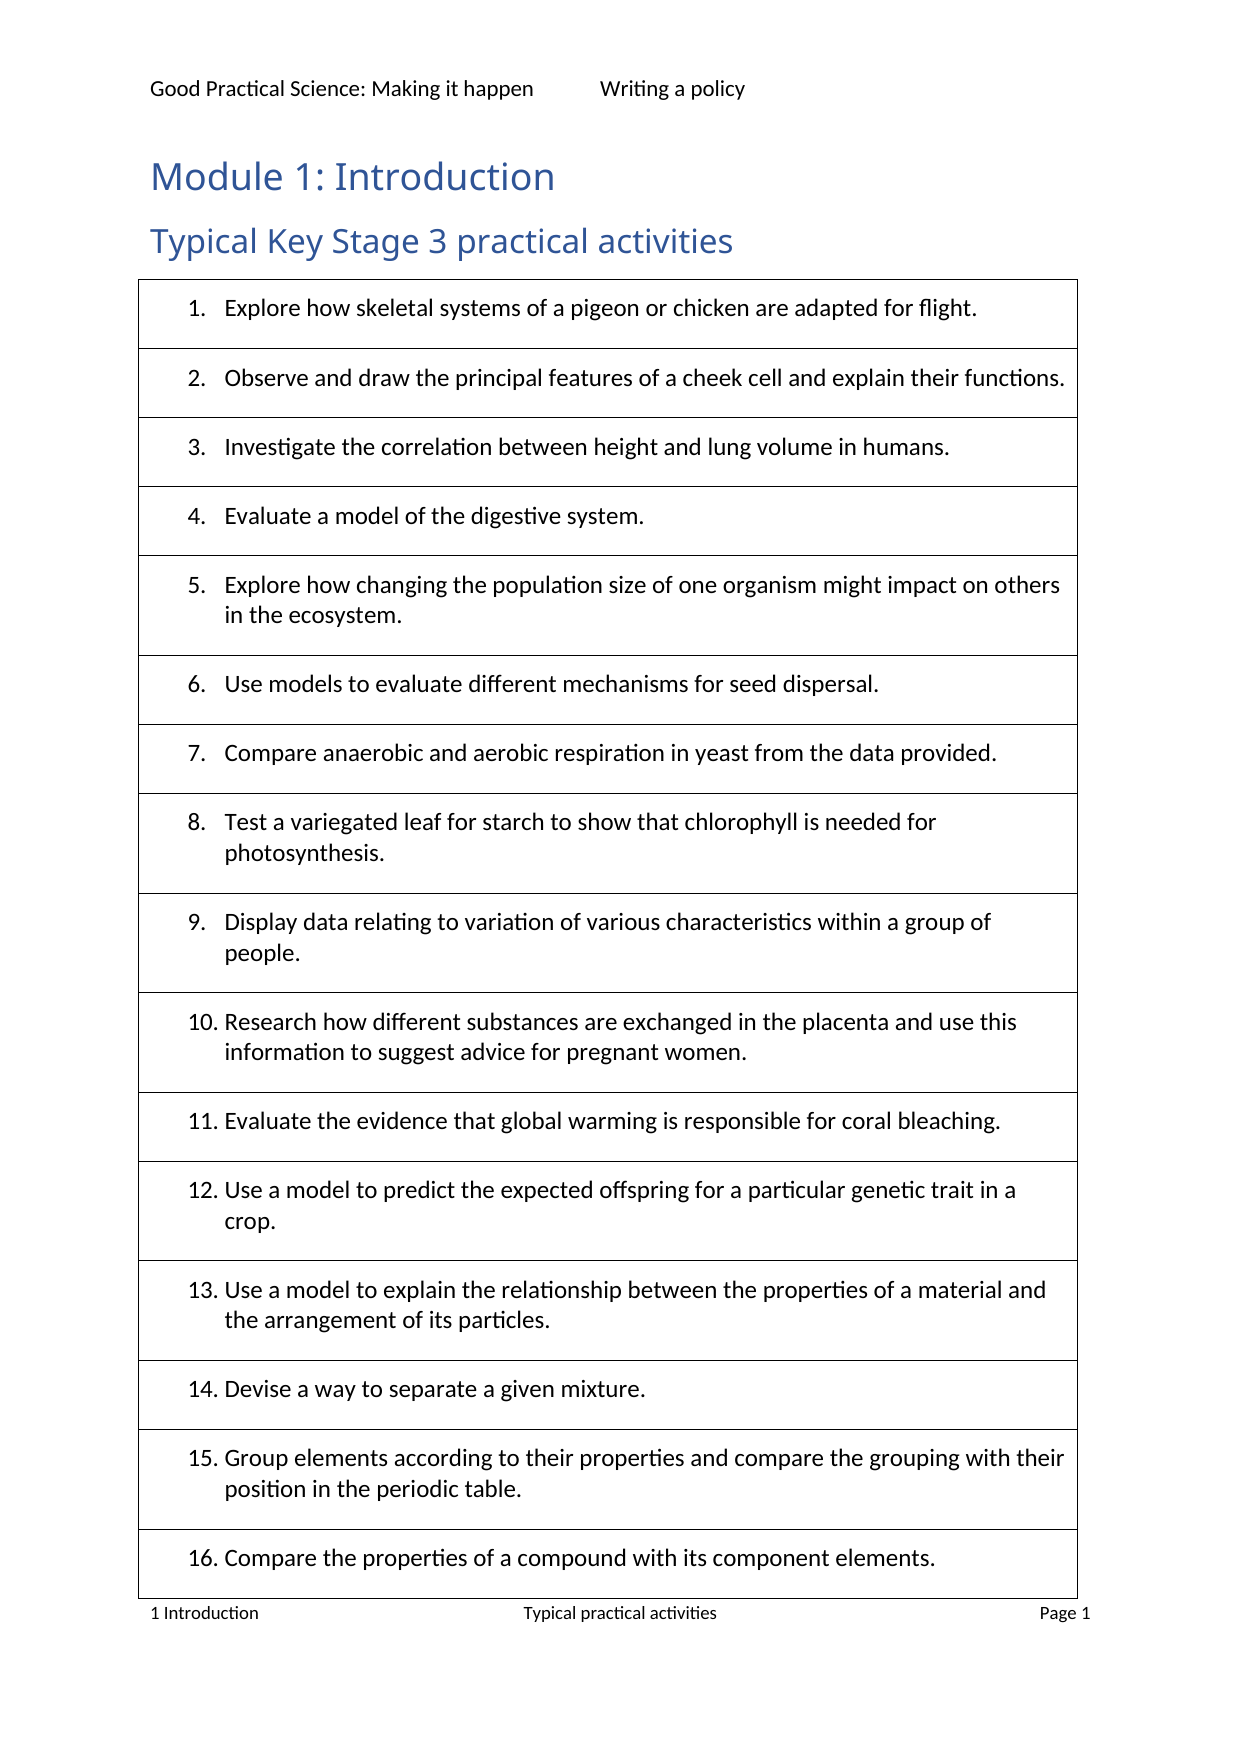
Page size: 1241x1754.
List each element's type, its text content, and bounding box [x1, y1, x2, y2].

table_cell Use a model to explain the relationship between the properties of a material and the arrangement of its particles. [139, 1261, 1077, 1360]
table_cell Research how different substances are exchanged in the placenta and use this information to suggest advice for pregnant women. [139, 993, 1077, 1092]
table_cell Use a model to predict the expected offspring for a particular genetic trait in a crop. [139, 1162, 1077, 1260]
table_cell Investigate the correlation between height and lung volume in humans. [139, 418, 1077, 486]
subtitle Module 1: Introduction [150, 150, 1090, 201]
table_cell Group elements according to their properties and compare the grouping with their position in the periodic table. [139, 1430, 1077, 1529]
subtitle Typical Key Stage 3 practical activities [150, 218, 1090, 263]
table_cell Compare the properties of a compound with its component elements. [139, 1530, 1077, 1598]
table_cell Devise a way to separate a given mixture. [139, 1361, 1077, 1429]
table_cell Use models to evaluate different mechanisms for seed dispersal. [139, 656, 1077, 724]
table_cell Test a variegated leaf for starch to show that chlorophyll is needed for photosynthesis. [139, 794, 1077, 893]
table_header Explore how skeletal systems of a pigeon or chicken are adapted for flight. [139, 280, 1077, 348]
table_cell Evaluate a model of the digestive system. [139, 487, 1077, 555]
table_cell Evaluate the evidence that global warming is responsible for coral bleaching. [139, 1093, 1077, 1161]
table_cell Compare anaerobic and aerobic respiration in yeast from the data provided. [139, 725, 1077, 793]
table_cell Display data relating to variation of various characteristics within a group of people. [139, 894, 1077, 992]
table_cell Observe and draw the principal features of a cheek cell and explain their functions. [139, 349, 1077, 417]
table_cell Explore how changing the population size of one organism might impact on others in the ecosystem. [139, 556, 1077, 655]
